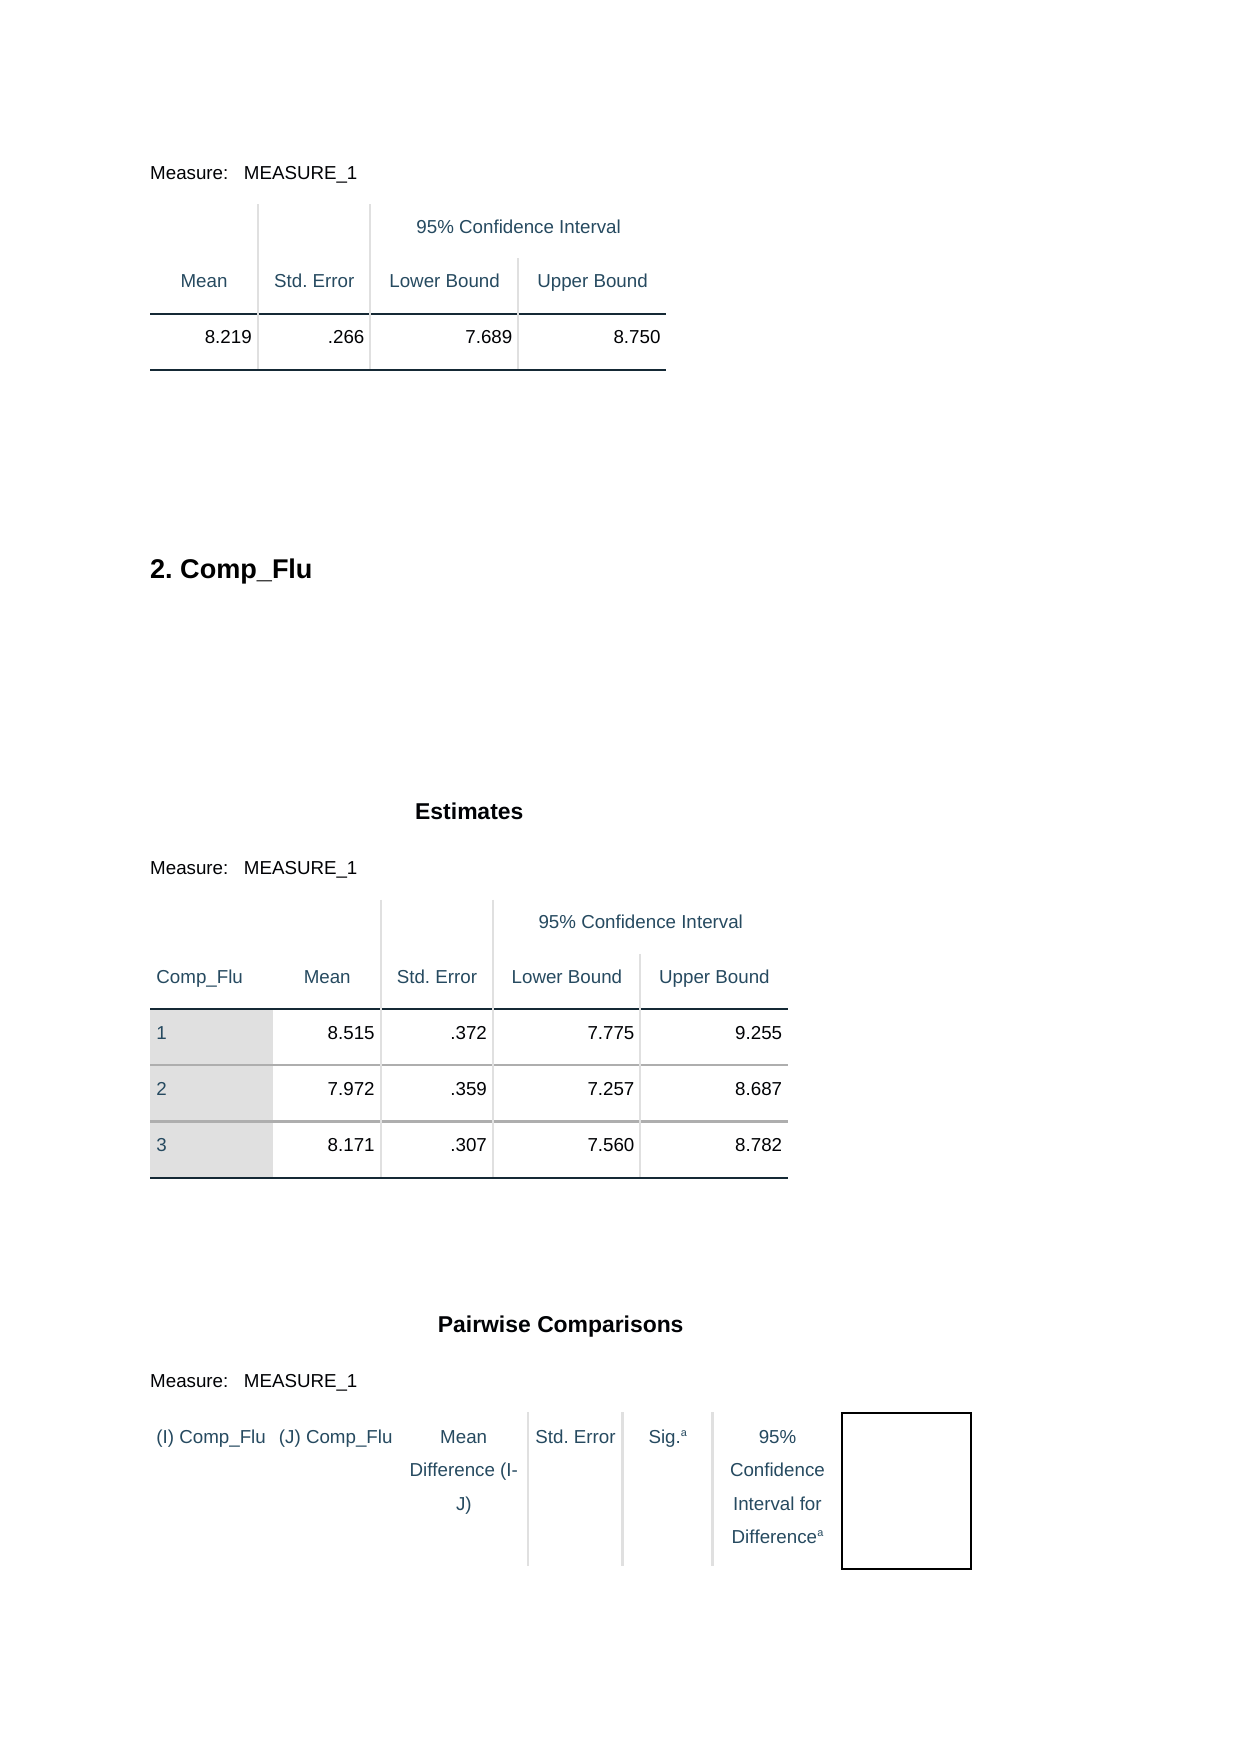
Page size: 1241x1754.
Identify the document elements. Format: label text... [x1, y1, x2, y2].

table_cell Comp_Flu [150, 900, 273, 1008]
table_cell 95% Confidence Interval [371, 204, 666, 258]
table_cell (J) Comp_Flu [273, 1412, 399, 1568]
table_cell Std. Error [382, 900, 492, 1008]
table_cell 7.972 [273, 1066, 380, 1120]
table_cell Lower Bound [494, 954, 639, 1008]
table_header Pairwise Comparisons [150, 1304, 971, 1358]
table_cell Measure: MEASURE_1 [150, 150, 666, 204]
table_cell Measure: MEASURE_1 [150, 845, 788, 899]
table_cell Std. Error [259, 204, 369, 312]
table_cell Upper Bound [641, 954, 788, 1008]
table_cell 95% Confidence Interval [494, 900, 788, 954]
table_cell 7.257 [494, 1066, 639, 1120]
table_cell 8.782 [641, 1123, 788, 1177]
table_cell .372 [382, 1010, 492, 1064]
table_cell .359 [382, 1066, 492, 1120]
table_cell 7.775 [494, 1010, 639, 1064]
table_cell 1 [150, 1010, 273, 1064]
table_cell 8.750 [519, 315, 666, 369]
table_cell .266 [259, 315, 369, 369]
table_cell 2 [150, 1066, 273, 1120]
table_cell Upper Bound [519, 258, 666, 312]
table_header Estimates [150, 791, 788, 845]
table_cell 9.255 [641, 1010, 788, 1064]
table_cell (I) Comp_Flu [150, 1412, 272, 1568]
table_cell 95% Confidence Interval for Differencea [713, 1412, 841, 1568]
table_cell Mean [273, 900, 380, 1008]
table_cell Sig.a [623, 1412, 712, 1568]
table_cell 8.219 [150, 315, 257, 369]
table_cell [843, 1414, 970, 1568]
table_cell 8.687 [641, 1066, 788, 1120]
table_cell 8.515 [273, 1010, 380, 1064]
table_cell Measure: MEASURE_1 [150, 1358, 971, 1412]
table_cell Mean [150, 204, 257, 312]
table_cell .307 [382, 1123, 492, 1177]
table_cell 7.689 [371, 315, 517, 369]
table_cell 8.171 [273, 1123, 380, 1177]
table_cell 7.560 [494, 1123, 639, 1177]
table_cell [399, 1412, 528, 1568]
table_cell Lower Bound [371, 258, 517, 312]
text 2. Comp_Flu [150, 553, 1090, 584]
table_cell Std. Error [528, 1412, 622, 1568]
table_cell 3 [150, 1123, 273, 1177]
